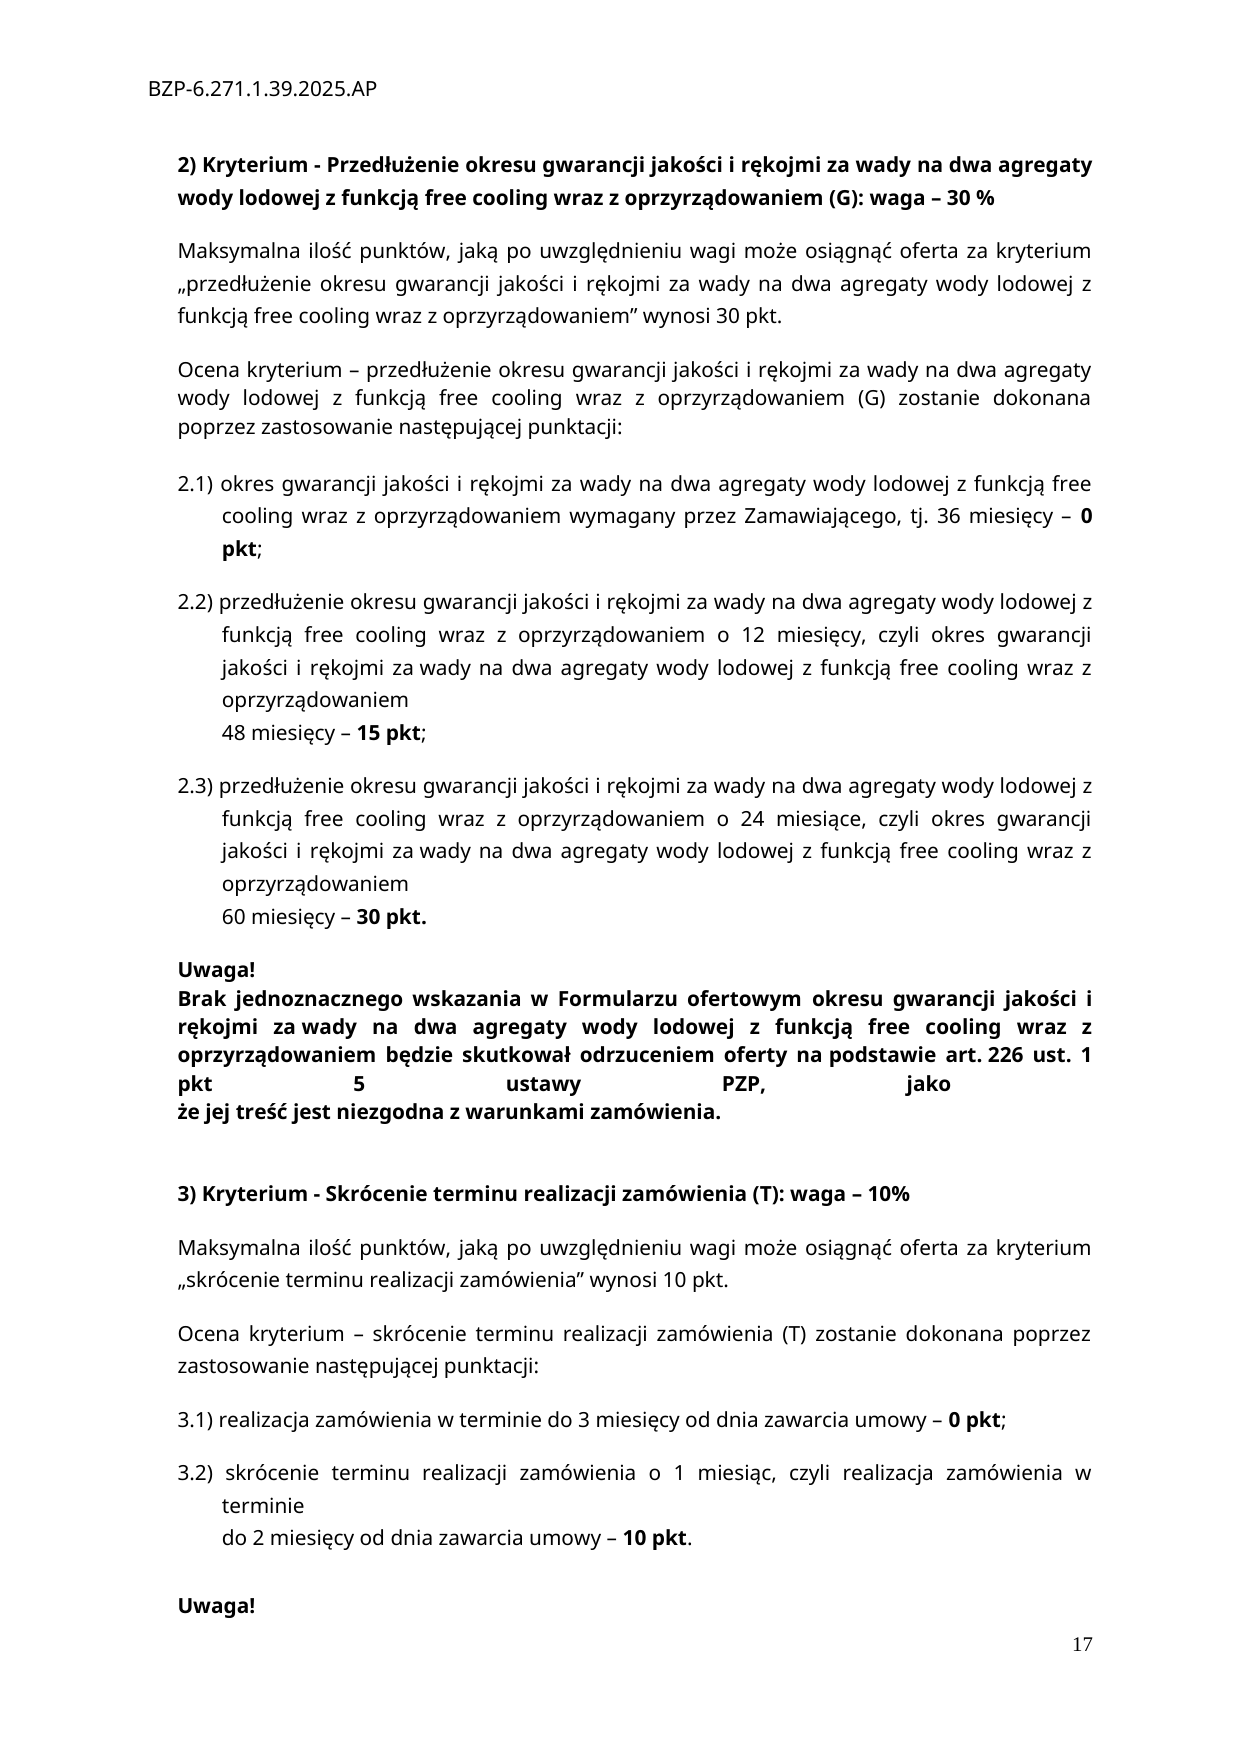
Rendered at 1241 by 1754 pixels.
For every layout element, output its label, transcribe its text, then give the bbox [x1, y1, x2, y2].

list 2.3) przedłużenie okresu gwarancji jakości i rękojmi za wady na dwa agregaty wody lodowej z funkcją free cooling wraz z oprzyrządowaniem o 24 miesiące, czyli okres gwarancji jakości i rękojmi za wady na dwa agregaty wody lodowej z funkcją free cooling wraz z oprzyrządowaniem 60 miesięcy – 30 pkt. [177, 771, 1092, 930]
list 2.2) przedłużenie okresu gwarancji jakości i rękojmi za wady na dwa agregaty wody lodowej z funkcją free cooling wraz z oprzyrządowaniem o 12 miesięcy, czyli okres gwarancji jakości i rękojmi za wady na dwa agregaty wody lodowej z funkcją free cooling wraz z oprzyrządowaniem 48 miesięcy – 15 pkt; [177, 587, 1092, 746]
list 3.2) skrócenie terminu realizacji zamówienia o 1 miesiąc, czyli realizacja zamówienia w terminie do 2 miesięcy od dnia zawarcia umowy – 10 pkt. [177, 1458, 1092, 1552]
text Ocena kryterium – przedłużenie okresu gwarancji jakości i rękojmi za wady na dwa agregaty wody lodowej z funkcją free cooling wraz z oprzyrządowaniem (G) zostanie dokonana poprzez zastosowanie następującej punktacji: [177, 355, 1092, 440]
list 3.1) realizacja zamówienia w terminie do 3 miesięcy od dnia zawarcia umowy – 0 pkt; [177, 1405, 1092, 1433]
text Brak jednoznacznego wskazania w Formularzu ofertowym okresu gwarancji jakości i rękojmi za wady na dwa agregaty wody lodowej z funkcją free cooling wraz z oprzyrządowaniem będzie skutkował odrzuceniem oferty na podstawie art. 226 ust. 1 pkt 5 ustawy PZP, jako że jej treść jest niezgodna z warunkami zamówienia. [177, 984, 1092, 1126]
text Uwaga! [177, 955, 1092, 984]
list Maksymalna ilość punktów, jaką po uwzględnieniu wagi może osiągnąć oferta za kryterium „przedłużenie okresu gwarancji jakości i rękojmi za wady na dwa agregaty wody lodowej z funkcją free cooling wraz z oprzyrządowaniem” wynosi 30 pkt. [177, 236, 1092, 330]
text Uwaga! [177, 1591, 1092, 1619]
list Maksymalna ilość punktów, jaką po uwzględnieniu wagi może osiągnąć oferta za kryterium „skrócenie terminu realizacji zamówienia” wynosi 10 pkt. [177, 1233, 1092, 1294]
list 3) Kryterium - Skrócenie terminu realizacji zamówienia (T): waga – 10% [177, 1179, 1092, 1208]
list Ocena kryterium – skrócenie terminu realizacji zamówienia (T) zostanie dokonana poprzez zastosowanie następującej punktacji: [177, 1319, 1092, 1380]
list 2) Kryterium - Przedłużenie okresu gwarancji jakości i rękojmi za wady na dwa agregaty wody lodowej z funkcją free cooling wraz z oprzyrządowaniem (G): waga – 30 % [177, 150, 1092, 211]
list 2.1) okres gwarancji jakości i rękojmi za wady na dwa agregaty wody lodowej z funkcją free cooling wraz z oprzyrządowaniem wymagany przez Zamawiającego, tj. 36 miesięcy – 0 pkt; [177, 469, 1092, 562]
